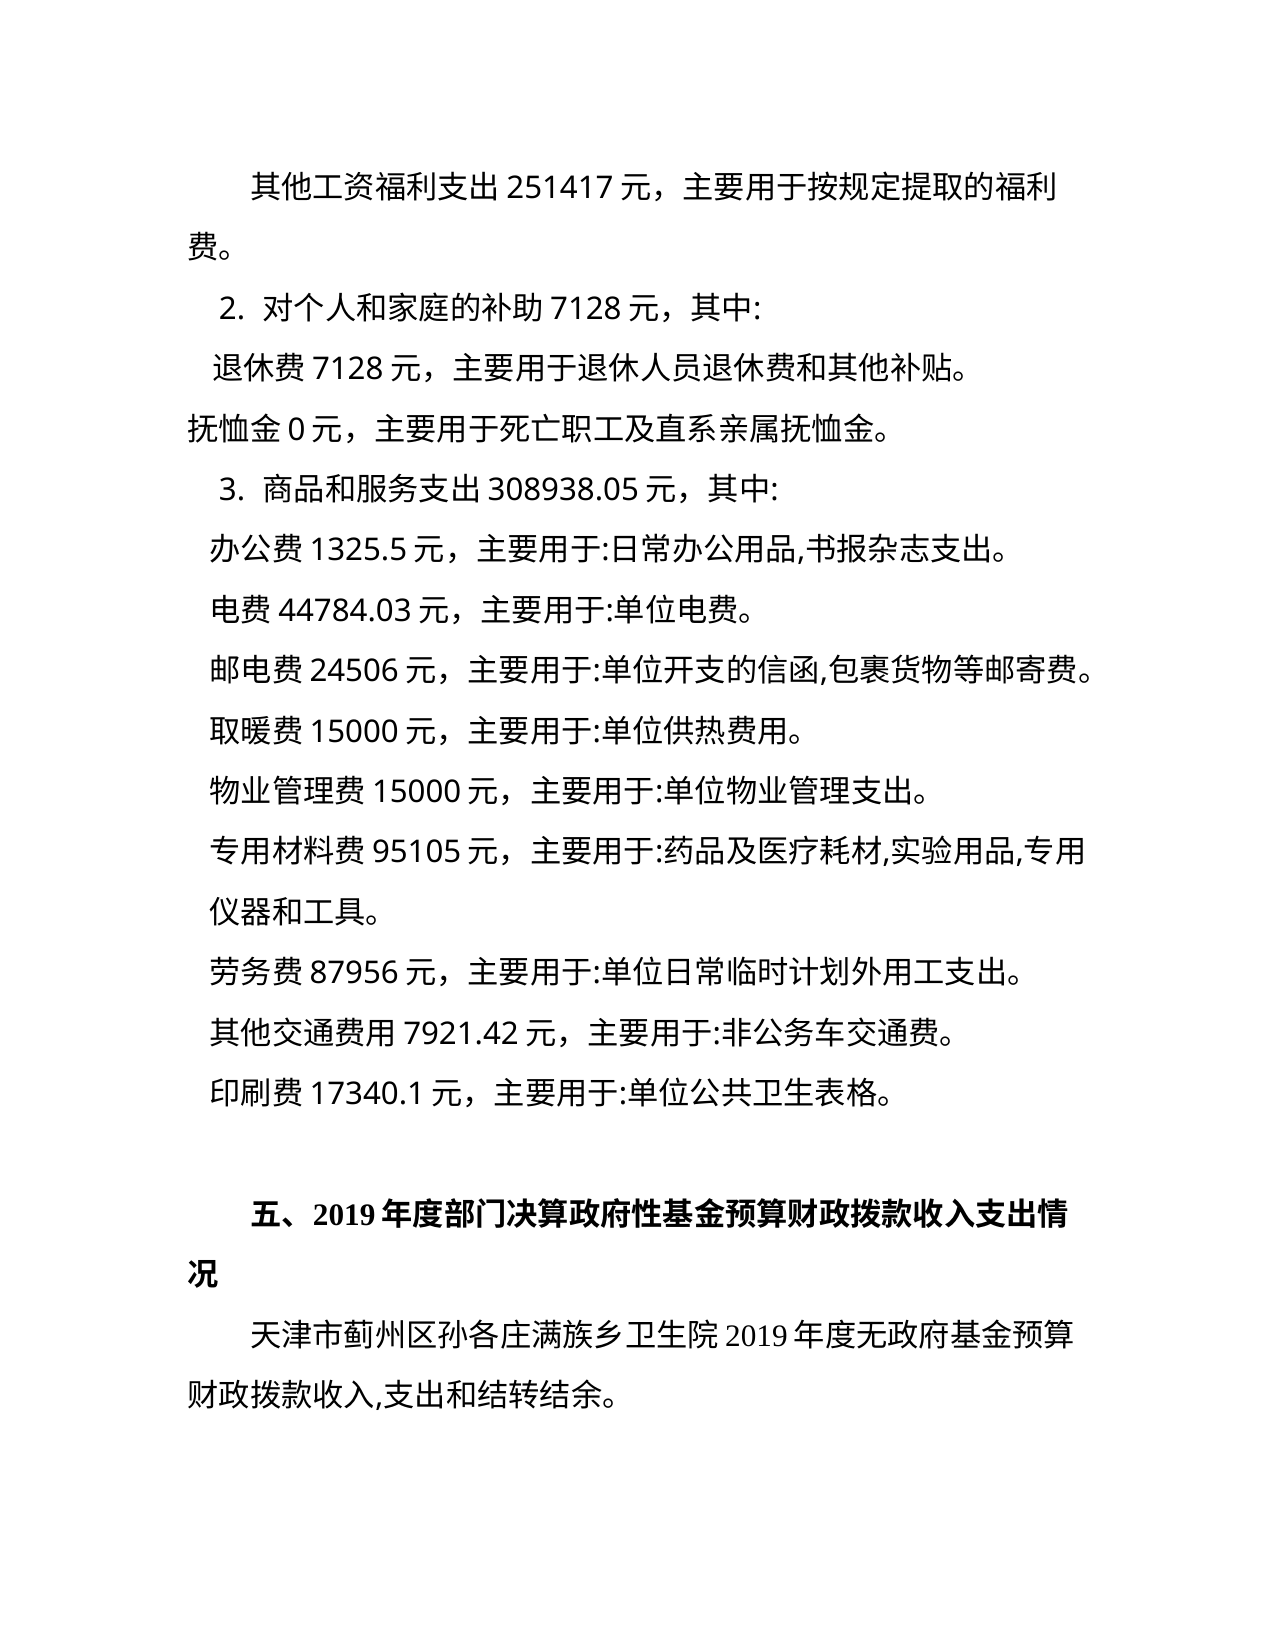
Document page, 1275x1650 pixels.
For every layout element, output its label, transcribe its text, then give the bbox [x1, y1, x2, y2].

text 物业管理费15000元，主要用于:单位物业管理支出。 [209, 754, 1087, 814]
text 办公费1325.5元，主要用于:日常办公用品,书报杂志支出。 [209, 512, 1087, 573]
list 对个人和家庭的补助7128元，其中: [187, 271, 1087, 331]
text 五、2019年度部门决算政府性基金预算财政拨款收入支出情况 [187, 1177, 1087, 1298]
text 天津市蓟州区孙各庄满族乡卫生院2019年度无政府基金预算财政拨款收入,支出和结转结余。 [187, 1298, 1087, 1419]
text 其他工资福利支出251417元，主要用于按规定提取的福利费。 [187, 150, 1087, 271]
text 退休费7128元，主要用于退休人员退休费和其他补贴。 [187, 331, 1087, 392]
text 取暖费15000元，主要用于:单位供热费用。 [209, 694, 1087, 754]
text 劳务费87956元，主要用于:单位日常临时计划外用工支出。 [209, 935, 1087, 996]
text 邮电费24506元，主要用于:单位开支的信函,包裹货物等邮寄费。 [209, 633, 1087, 694]
text 其他交通费用7921.42元，主要用于:非公务车交通费。 [209, 996, 1087, 1056]
list 商品和服务支出308938.05元，其中: [187, 452, 1087, 512]
text 电费44784.03元，主要用于:单位电费。 [209, 573, 1087, 633]
text 专用材料费95105元，主要用于:药品及医疗耗材,实验用品,专用仪器和工具。 [209, 814, 1087, 935]
text 印刷费17340.1元，主要用于:单位公共卫生表格。 [209, 1056, 1087, 1117]
text 抚恤金0元，主要用于死亡职工及直系亲属抚恤金。 [187, 392, 1087, 452]
